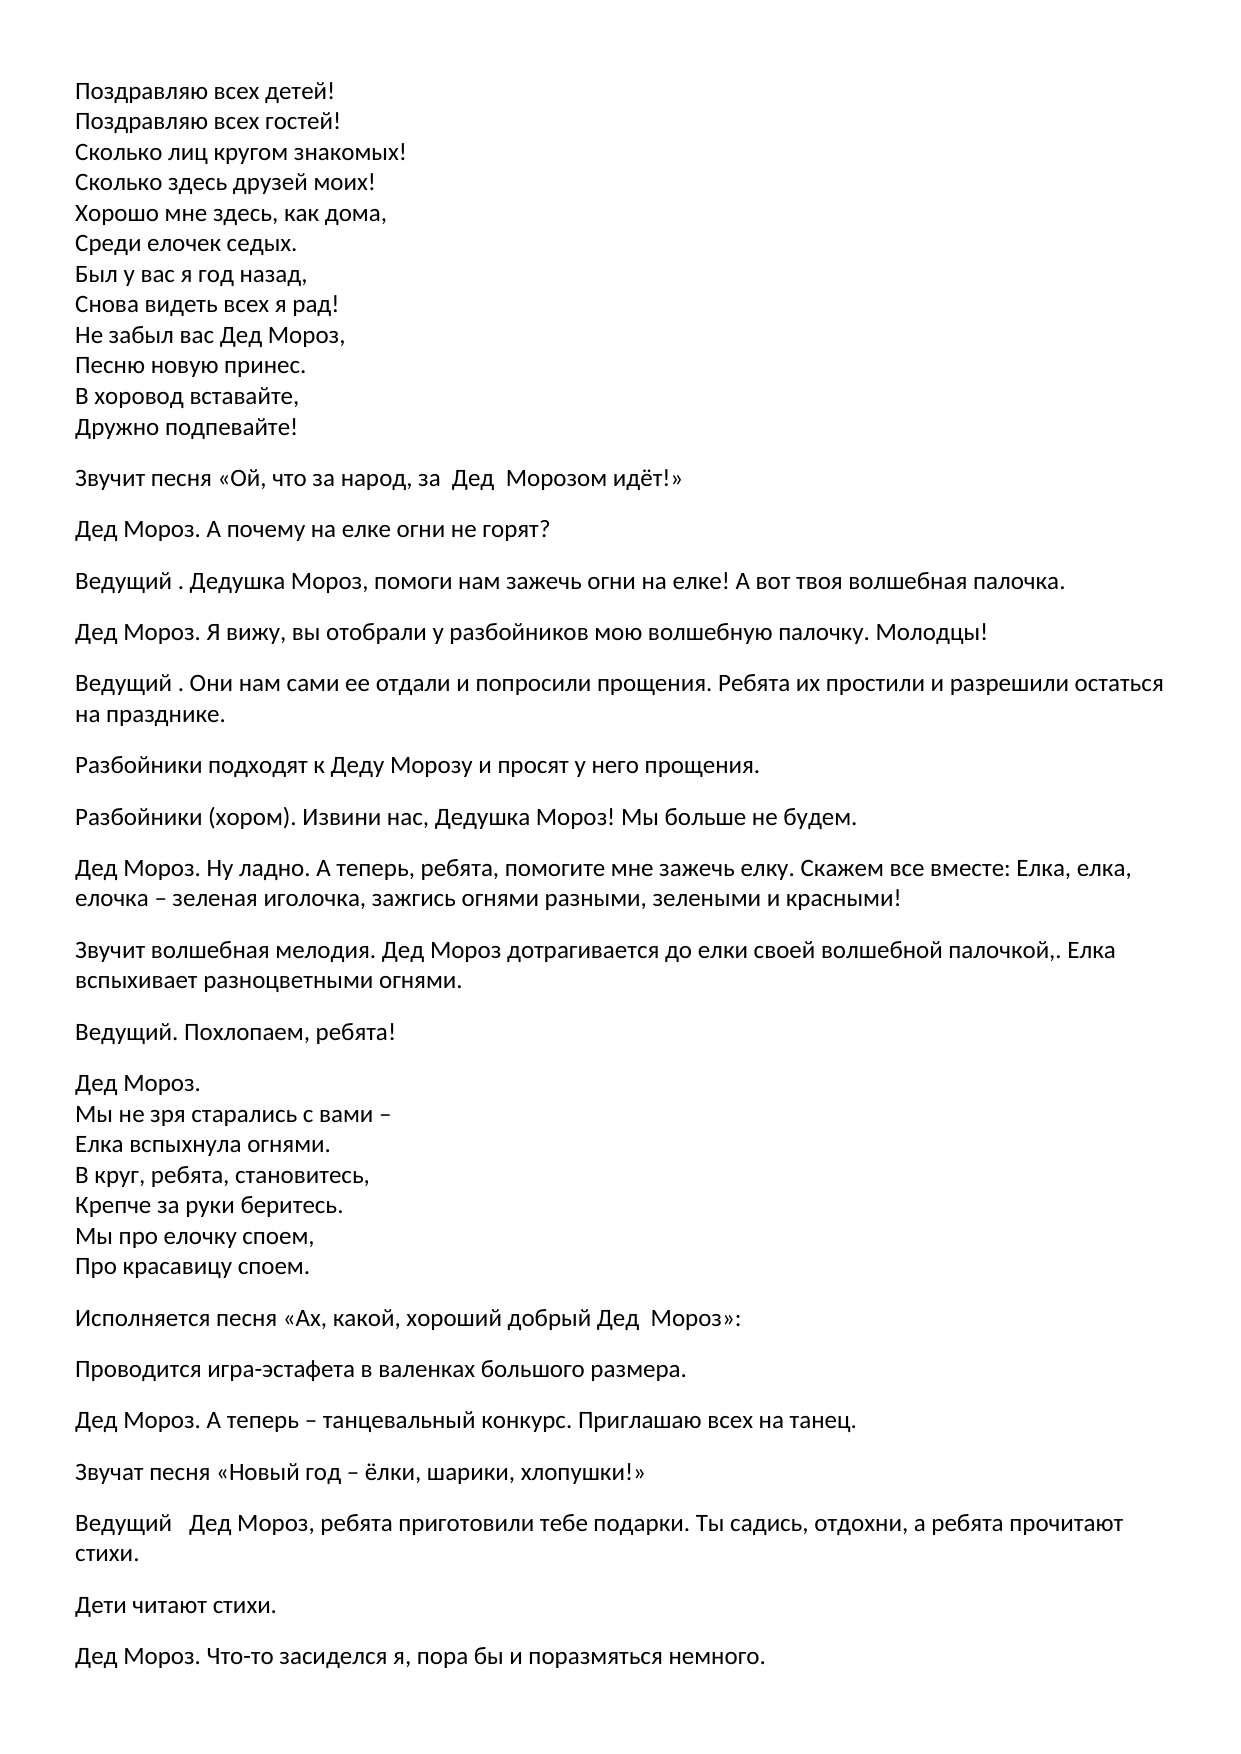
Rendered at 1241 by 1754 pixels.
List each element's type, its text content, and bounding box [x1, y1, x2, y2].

text Дед Мороз. Я вижу, вы отобрали у разбойников мою волшебную палочку. Молодцы! [75, 616, 1165, 647]
text Звучит песня «Ой, что за народ, за Дед Морозом идёт!» [75, 462, 1165, 493]
text Дед Мороз. Мы не зря старались с вами – Елка вспыхнула огнями. В круг, ребята, становитесь, Крепче за руки беритесь. Мы про елочку споем, Про красавицу споем. [75, 1067, 1165, 1281]
text Дед Мороз. Что-то засиделся я, пора бы и поразмяться немного. [75, 1640, 1165, 1671]
text Дети читают стихи. [75, 1589, 1165, 1619]
text Проводится игра-эстафета в валенках большого размера. [75, 1353, 1165, 1383]
text Исполняется песня «Ах, какой, хороший добрый Дед Мороз»: [75, 1302, 1165, 1332]
text Ведущий Дед Мороз, ребята приготовили тебе подарки. Ты садись, отдохни, а ребята прочитают стихи. [75, 1507, 1165, 1568]
text Звучат песня «Новый год – ёлки, шарики, хлопушки!» [75, 1456, 1165, 1486]
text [75, 75, 1165, 441]
text Разбойники подходят к Деду Морозу и просят у него прощения. [75, 749, 1165, 780]
text Ведущий . Они нам сами ее отдали и попросили прощения. Ребята их простили и разрешили остаться на празднике. [75, 667, 1165, 728]
text Ведущий. Похлопаем, ребята! [75, 1016, 1165, 1046]
text Дед Мороз. А почему на елке огни не горят? [75, 513, 1165, 544]
text Ведущий . Дедушка Мороз, помоги нам зажечь огни на елке! А вот твоя волшебная палочка. [75, 565, 1165, 595]
text Дед Мороз. А теперь – танцевальный конкурс. Приглашаю всех на танец. [75, 1404, 1165, 1435]
text Дед Мороз. Ну ладно. А теперь, ребята, помогите мне зажечь елку. Скажем все вместе: Елка, елка, елочка – зеленая иголочка, зажгись огнями разными, зелеными и красными! [75, 852, 1165, 913]
text Разбойники (хором). Извини нас, Дедушка Мороз! Мы больше не будем. [75, 801, 1165, 831]
text Звучит волшебная мелодия. Дед Мороз дотрагивается до елки своей волшебной палочкой,. Елка вспыхивает разноцветными огнями. [75, 934, 1165, 995]
